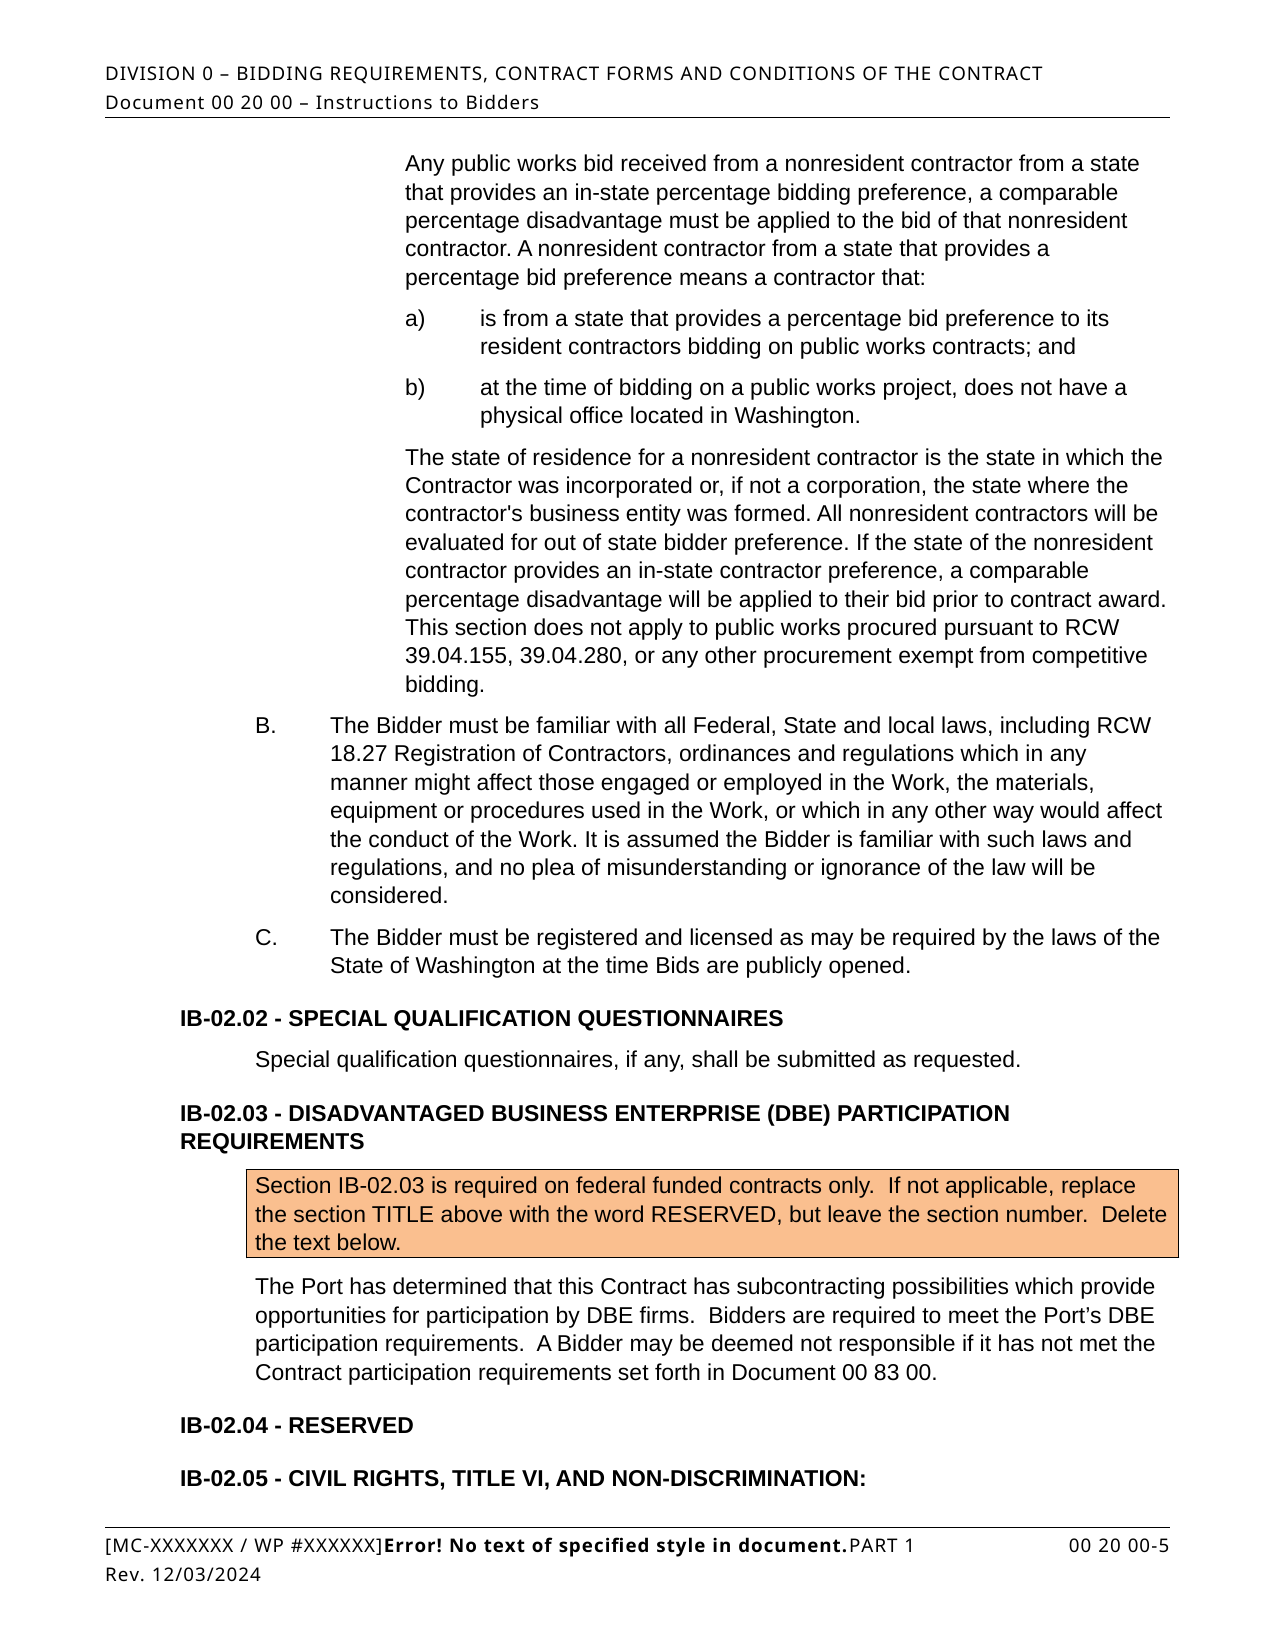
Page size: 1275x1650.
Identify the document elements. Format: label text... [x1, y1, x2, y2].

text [330, 150, 1170, 290]
text Special qualification questionnaires, if any, shall be submitted as requested. [255, 1046, 1170, 1073]
text Section IB-02.03 is required on federal funded contracts only. If not applicable, replace the section TITLE above with the word RESERVED, but leave the section number. Delete the text below. [247, 1170, 1178, 1257]
list is from a state that provides a percentage bid preference to its resident contractors bidding on public works contracts; and [405, 305, 1170, 359]
text IB-02.05 - CIVIL RIGHTS, TITLE VI, AND NON-DISCRIMINATION: [180, 1465, 1170, 1492]
text C. The Bidder must be registered and licensed as may be required by the laws of the State of Washington at the time Bids are publicly opened. [255, 923, 1170, 978]
text B. The Bidder must be familiar with all Federal, State and local laws, including RCW 18.27 Registration of Contractors, ordinances and regulations which in any manner might affect those engaged or employed in the Work, the materials, equipment or procedures used in the Work, or which in any other way would affect the conduct of the Work. It is assumed the Bidder is familiar with such laws and regulations, and no plea of misunderstanding or ignorance of the law will be considered. [255, 712, 1170, 909]
list at the time of bidding on a public works project, does not have a physical office located in Washington. [405, 374, 1170, 429]
text IB-02.02 - SPECIAL QUALIFICATION QUESTIONNAIRES [180, 1005, 1170, 1032]
text IB-02.04 - RESERVED [180, 1412, 1170, 1438]
text The Port has determined that this Contract has subcontracting possibilities which provide opportunities for participation by DBE firms. Bidders are required to meet the Port’s DBE participation requirements. A Bidder may be deemed not responsible if it has not met the Contract participation requirements set forth in Document 00 83 00. [255, 1273, 1170, 1385]
text The state of residence for a nonresident contractor is the state in which the Contractor was incorporated or, if not a corporation, the state where the contractor's business entity was formed. All nonresident contractors will be evaluated for out of state bidder preference. If the state of the nonresident contractor provides an in-state contractor preference, a comparable percentage disadvantage will be applied to their bid prior to contract award. This section does not apply to public works procured pursuant to RCW 39.04.155, 39.04.280, or any other procurement exempt from competitive bidding. [405, 443, 1170, 697]
text IB-02.03 - DISADVANTAGED BUSINESS ENTERPRISE (DBE) PARTICIPATION REQUIREMENTS [180, 1100, 1170, 1154]
